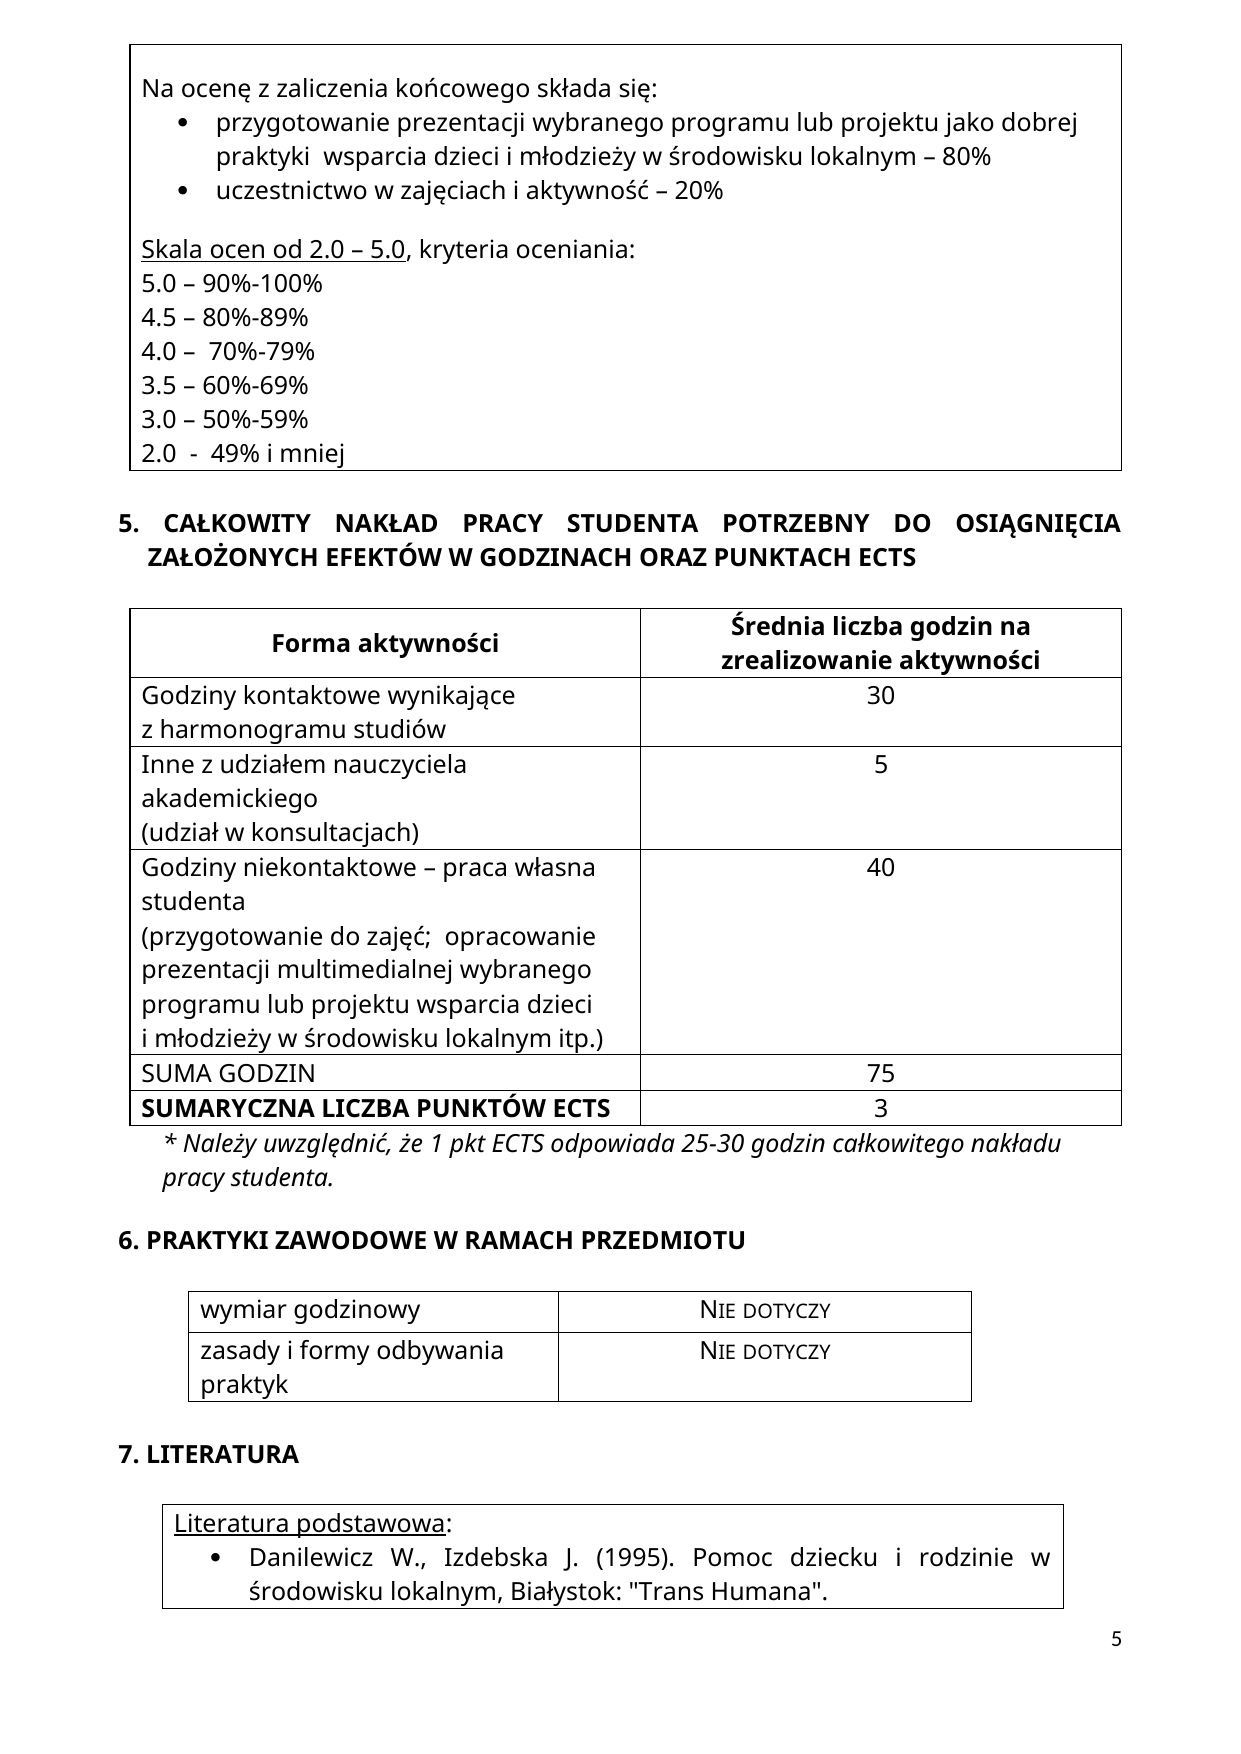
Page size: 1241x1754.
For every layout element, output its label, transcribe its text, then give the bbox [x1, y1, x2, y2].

text 5. CAŁKOWITY NAKŁAD PRACY STUDENTA POTRZEBNY DO OSIĄGNIĘCIA ZAŁOŻONYCH EFEKTÓW W GODZINACH ORAZ PUNKTACH ECTS [118, 505, 1122, 573]
table_cell zasady i formy odbywania praktyk [189, 1333, 558, 1401]
table_cell Godziny niekontaktowe – praca własna studenta (przygotowanie do zajęć; opracowanie prezentacji multimedialnej wybranego programu lub projektu wsparcia dzieci i młodzieży w środowisku lokalnym itp.) [131, 850, 640, 1054]
table_cell 3 [641, 1091, 1121, 1124]
table_header Forma aktywności [131, 609, 640, 677]
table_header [163, 1505, 1063, 1608]
table_cell Inne z udziałem nauczyciela akademickiego (udział w konsultacjach) [131, 747, 640, 849]
table_cell 5 [641, 747, 1121, 849]
table_header Średnia liczba godzin na zrealizowanie aktywności [641, 609, 1121, 677]
text 6. PRAKTYKI ZAWODOWE W RAMACH PRZEDMIOTU [118, 1222, 1122, 1257]
table_cell Nie dotyczy [559, 1333, 971, 1401]
table_cell SUMARYCZNA LICZBA PUNKTÓW ECTS [131, 1091, 640, 1124]
table_header Na ocenę z zaliczenia końcowego składa się: przygotowanie prezentacji wybranego programu lub projektu jako dobrej praktyki wsparcia dzieci i młodzieży w środowisku lokalnym – 80% uczestnictwo w zajęciach i aktywność – 20% Skala ocen od 2.0 – 5.0, kryteria oceniania: 5.0 – 90%-100% 4.5 – 80%-89% 4.0 – 70%-79% 3.5 – 60%-69% 3.0 – 50%-59% 2.0 - 49% i mniej [131, 45, 1121, 470]
table_cell Godziny kontaktowe wynikające z harmonogramu studiów [131, 678, 640, 746]
table_cell 40 [641, 850, 1121, 1054]
table_header Nie dotyczy [559, 1292, 971, 1332]
table_cell SUMA GODZIN [131, 1055, 640, 1089]
text * Należy uwzględnić, że 1 pkt ECTS odpowiada 25-30 godzin całkowitego nakładu pracy studenta. [162, 1126, 1122, 1194]
table_cell 30 [641, 678, 1121, 746]
table_header wymiar godzinowy [189, 1292, 558, 1332]
text 7. LITERATURA [118, 1436, 1122, 1470]
table_cell 75 [641, 1055, 1121, 1089]
